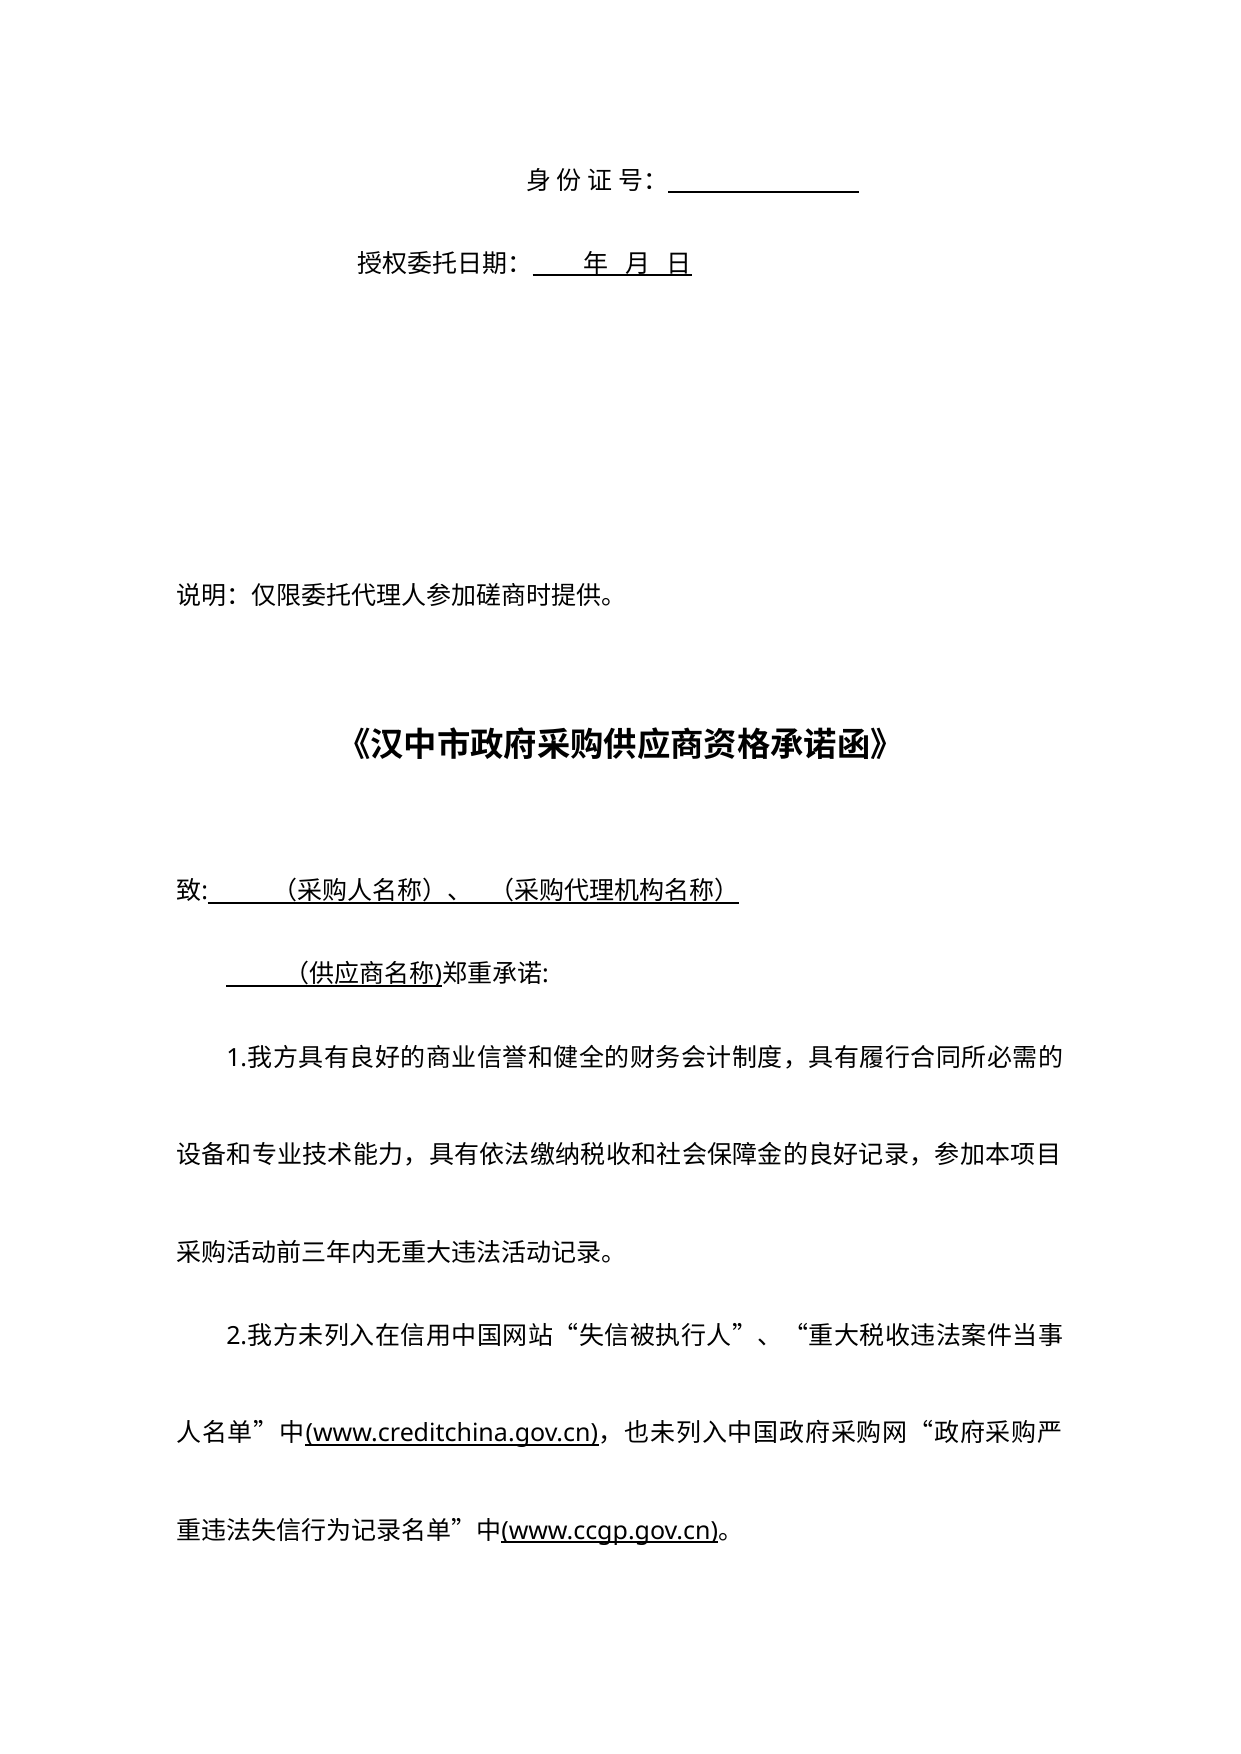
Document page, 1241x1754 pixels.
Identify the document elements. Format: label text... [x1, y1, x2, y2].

text 致: （采购人名称）、 （采购代理机构名称） [176, 856, 1064, 921]
text 《汉中市政府采购供应商资格承诺函》 [176, 709, 1064, 774]
text （供应商名称)郑重承诺: [176, 939, 1064, 1004]
text 身 份 证 号： [176, 146, 1064, 211]
text 2.我方未列入在信用中国网站“失信被执行人”、“重大税收违法案件当事人名单”中(www.creditchina.gov.cn)，也未列入中国政府采购网“政府采购严重违法失信行为记录名单”中(www.ccgp.gov.cn)。 [176, 1301, 1064, 1561]
text 授权委托日期： 年 月 日 [176, 229, 1064, 294]
text 说明：仅限委托代理人参加磋商时提供。 [176, 561, 1064, 626]
text 1.我方具有良好的商业信誉和健全的财务会计制度，具有履行合同所必需的设备和专业技术能力，具有依法缴纳税收和社会保障金的良好记录，参加本项目采购活动前三年内无重大违法活动记录。 [176, 1023, 1064, 1283]
